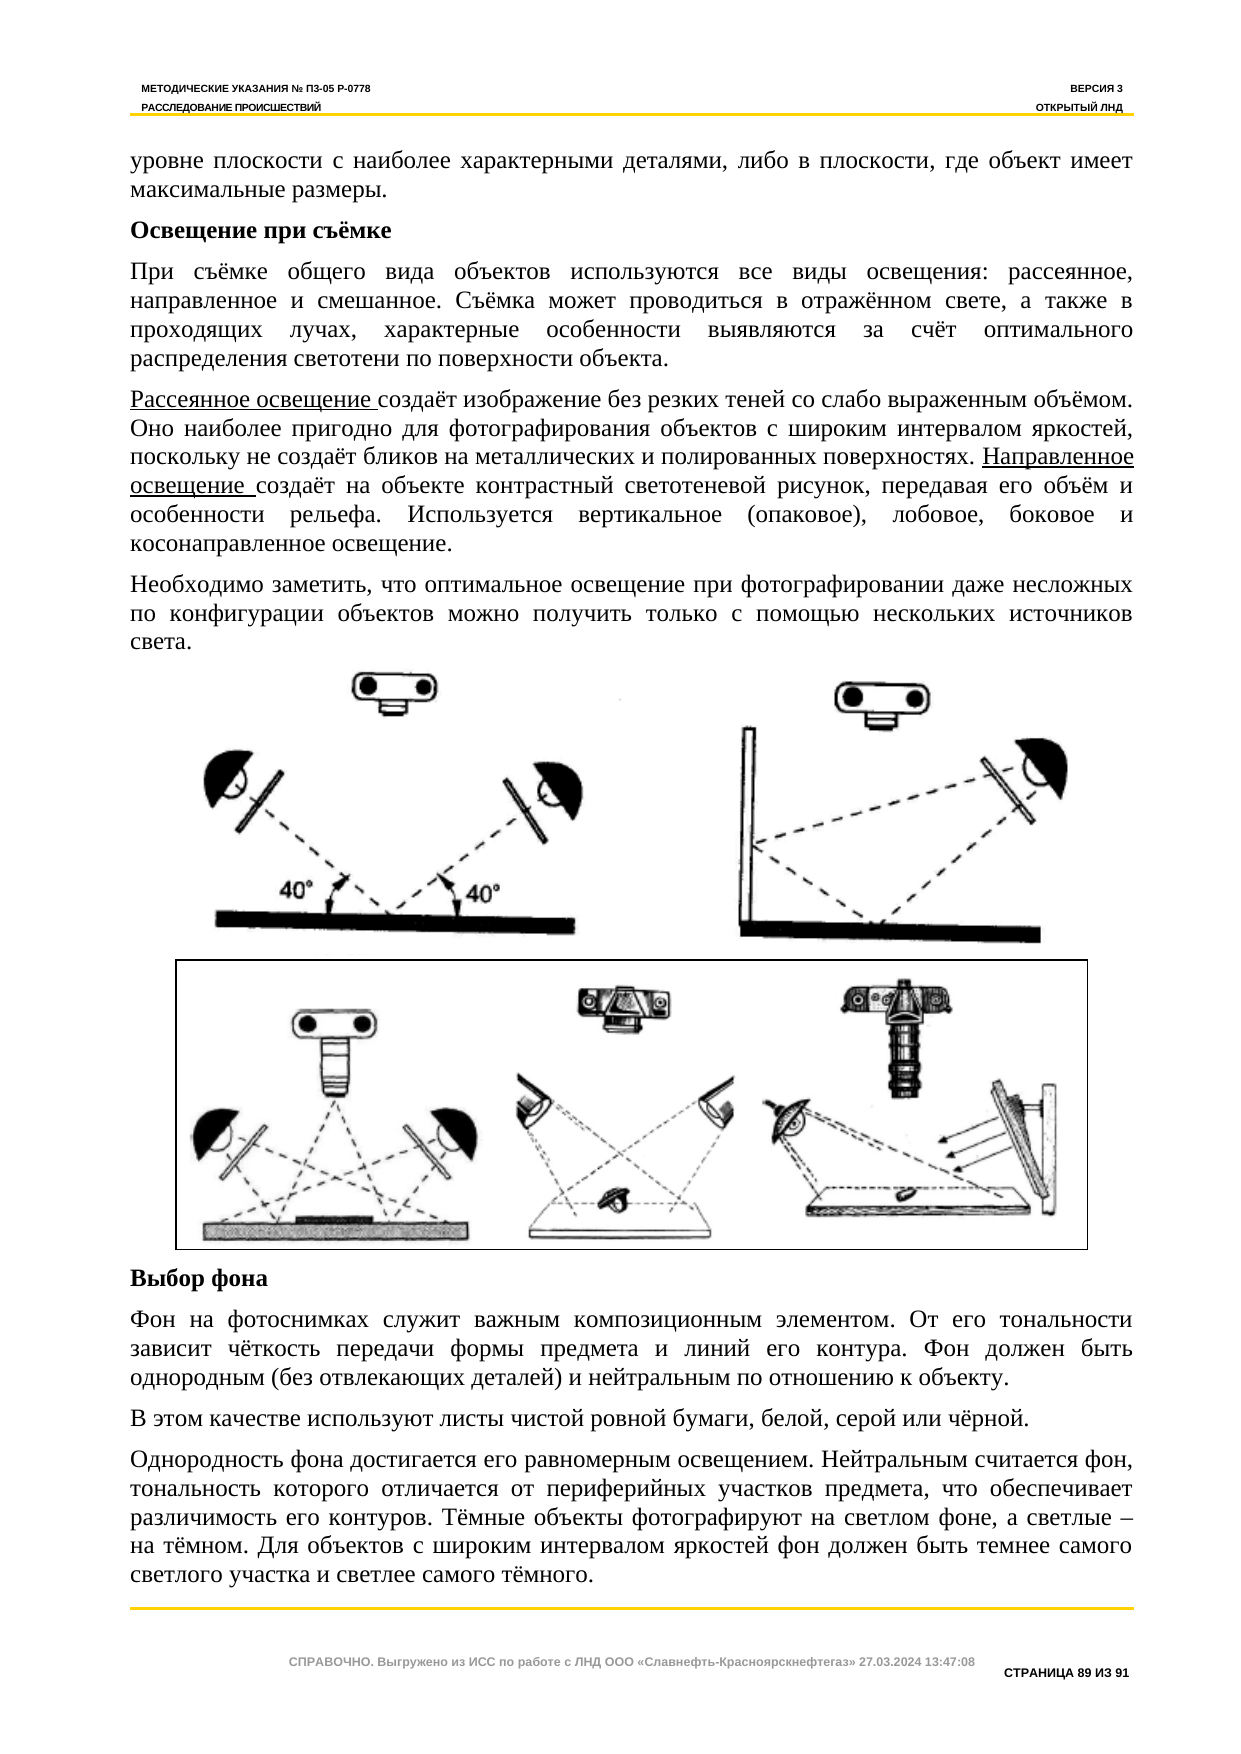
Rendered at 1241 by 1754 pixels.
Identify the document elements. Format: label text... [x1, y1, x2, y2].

picture [177, 961, 1087, 1249]
text Необходимо заметить, что оптимальное освещение при фотографировании даже несложных по конфигурации объектов можно получить только с помощью нескольких источников света. [130, 569, 1134, 655]
text Освещение при съёмке [130, 215, 1134, 244]
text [130, 145, 1134, 203]
text Выбор фона [130, 1263, 1134, 1292]
text Фон на фотоснимках служит важным композиционным элементом. От его тональности зависит чёткость передачи формы предмета и линий его контура. Фон должен быть однородным (без отвлекающих деталей) и нейтральным по отношению к объекту. [130, 1304, 1134, 1390]
text Однородность фона достигается его равномерным освещением. Нейтральным считается фон, тональность которого отличается от периферийных участков предмета, что обеспечивает различимость его контуров. Тёмные объекты фотографируют на светлом фоне, а светлые – на тёмном. Для объектов с широким интервалом яркостей фон должен быть темнее самого светлого участка и светлее самого тёмного. [130, 1444, 1134, 1588]
text При съёмке общего вида объектов используются все виды освещения: рассеянное, направленное и смешанное. Съёмка может проводиться в отражённом свете, а также в проходящих лучах, характерные особенности выявляются за счёт оптимального распределения светотени по поверхности объекта. [130, 256, 1134, 371]
picture [177, 655, 1087, 959]
text Рассеянное освещение создаёт изображение без резких теней со слабо выраженным объёмом. Оно наиболее пригодно для фотографирования объектов с широким интервалом яркостей, поскольку не создаёт бликов на металлических и полированных поверхностях. Направленное освещение создаёт на объекте контрастный светотеневой рисунок, передавая его объём и особенности рельефа. Используется вертикальное (опаковое), лобовое, боковое и косонаправленное освещение. [130, 384, 1134, 556]
text В этом качестве используют листы чистой ровной бумаги, белой, серой или чёрной. [130, 1403, 1134, 1432]
